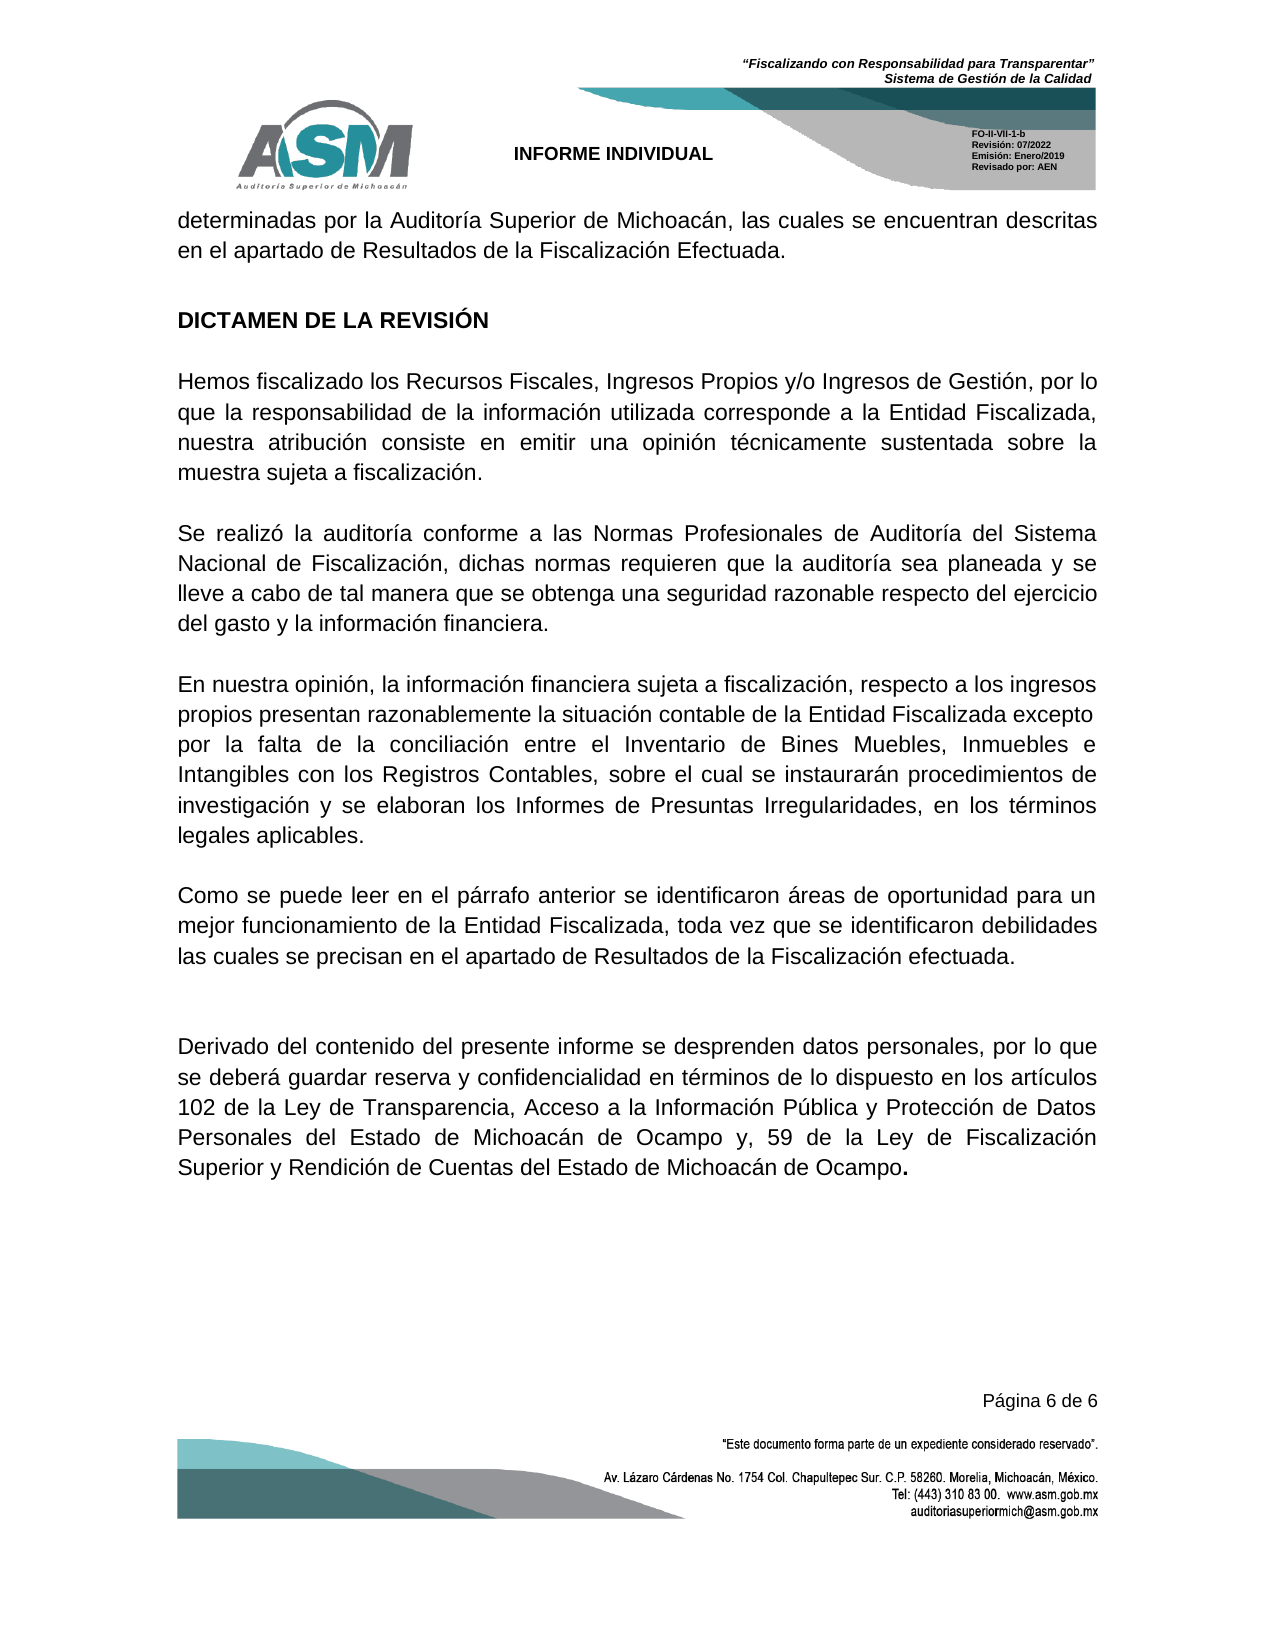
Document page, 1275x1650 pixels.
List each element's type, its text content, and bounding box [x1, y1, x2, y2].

text DICTAMEN DE LA REVISIÓN [177, 307, 1098, 333]
picture [177, 1439, 1098, 1519]
text Se realizó la auditoría conforme a las Normas Profesionales de Auditoría del Sistema Nacional de Fiscalización, dichas normas requieren que la auditoría sea planeada y se lleve a cabo de tal manera que se obtenga una seguridad razonable respecto del ejercicio del gasto y la información financiera. [177, 520, 1098, 637]
text Como se puede leer en el párrafo anterior se identificaron áreas de oportunidad para un mejor funcionamiento de la Entidad Fiscalizada, toda vez que se identificaron debilidades las cuales se precisan en el apartado de Resultados de la Fiscalización efectuada. [177, 882, 1098, 969]
text Derivado del contenido del presente informe se desprenden datos personales, por lo que se deberá guardar reserva y confidencialidad en términos de lo dispuesto en los artículos 102 de la Ley de Transparencia, Acceso a la Información Pública y Protección de Datos Personales del Estado de Michoacán de Ocampo y, 59 de la Ley de Fiscalización Superior y Rendición de Cuentas del Estado de Michoacán de Ocampo. [177, 1033, 1098, 1181]
text por la falta de la conciliación entre el Inventario de Bines Muebles, Inmuebles e Intangibles con los Registros Contables, sobre el cual se instaurarán procedimientos de investigación y se elaboran los Informes de Presuntas Irregularidades, en los términos legales aplicables. [177, 731, 1098, 848]
text Hemos fiscalizado los Recursos Fiscales, Ingresos Propios y/o Ingresos de Gestión, por lo que la responsabilidad de la información utilizada corresponde a la Entidad Fiscalizada, nuestra atribución consiste en emitir una opinión técnicamente sustentada sobre la muestra sujeta a fiscalización. [177, 367, 1098, 486]
text En nuestra opinión, la información financiera sujeta a fiscalización, respecto a los ingresos propios presentan razonablemente la situación contable de la Entidad Fiscalizada excepto [177, 671, 1098, 727]
